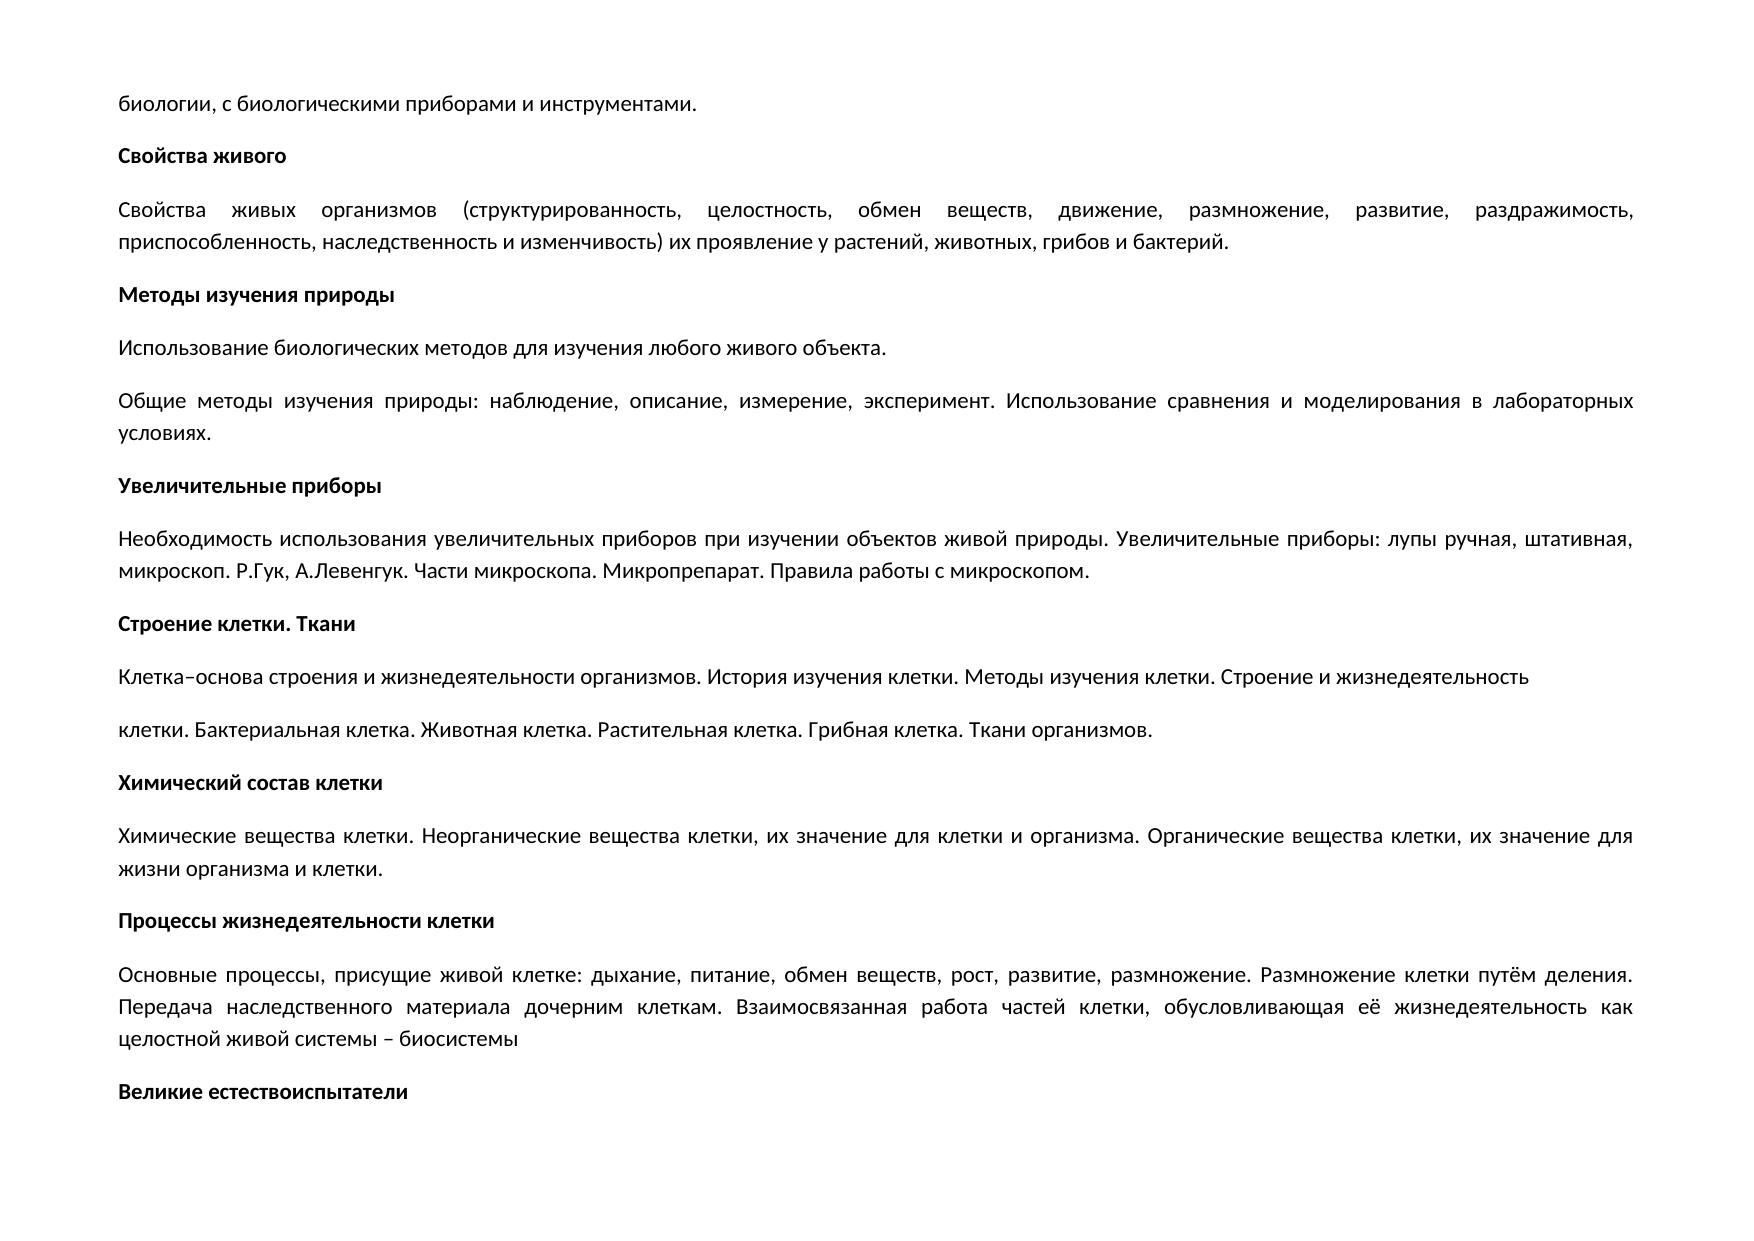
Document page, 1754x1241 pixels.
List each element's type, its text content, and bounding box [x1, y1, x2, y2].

text Химические вещества клетки. Неорганические вещества клетки, их значение для клетки и организма. Органические вещества клетки, их значение для жизни организма и клетки. [118, 821, 1636, 882]
text Свойства живого [118, 142, 1636, 170]
text Клетка–основа строения и жизнедеятельности организмов. История изучения клетки. Методы изучения клетки. Строение и жизнедеятельность [118, 662, 1636, 690]
text Методы изучения природы [118, 280, 1636, 308]
text Процессы жизнедеятельности клетки [118, 907, 1636, 935]
text Великие естествоиспытатели [118, 1077, 1636, 1105]
text Увеличительные приборы [118, 471, 1636, 499]
text Необходимость использования увеличительных приборов при изучении объектов живой природы. Увеличительные приборы: лупы ручная, штативная, микроскоп. Р.Гук, А.Левенгук. Части микроскопа. Микропрепарат. Правила работы с микроскопом. [118, 524, 1636, 584]
text Общие методы изучения природы: наблюдение, описание, измерение, эксперимент. Использование сравнения и моделирования в лабораторных условиях. [118, 386, 1636, 446]
text клетки. Бактериальная клетка. Животная клетка. Растительная клетка. Грибная клетка. Ткани организмов. [118, 715, 1636, 743]
text Химический состав клетки [118, 768, 1636, 796]
text Свойства живых организмов (структурированность, целостность, обмен веществ, движение, размножение, развитие, раздражимость, приспособленность, наследственность и изменчивость) их проявление у растений, животных, грибов и бактерий. [118, 195, 1636, 255]
text Строение клетки. Ткани [118, 609, 1636, 637]
text Использование биологических методов для изучения любого живого объекта. [118, 333, 1636, 361]
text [118, 89, 1636, 117]
text Основные процессы, присущие живой клетке: дыхание, питание, обмен веществ, рост, развитие, размножение. Размножение клетки путём деления. Передача наследственного материала дочерним клеткам. Взаимосвязанная работа частей клетки, обусловливающая её жизнедеятельность как целостной живой системы – биосистемы [118, 960, 1636, 1052]
